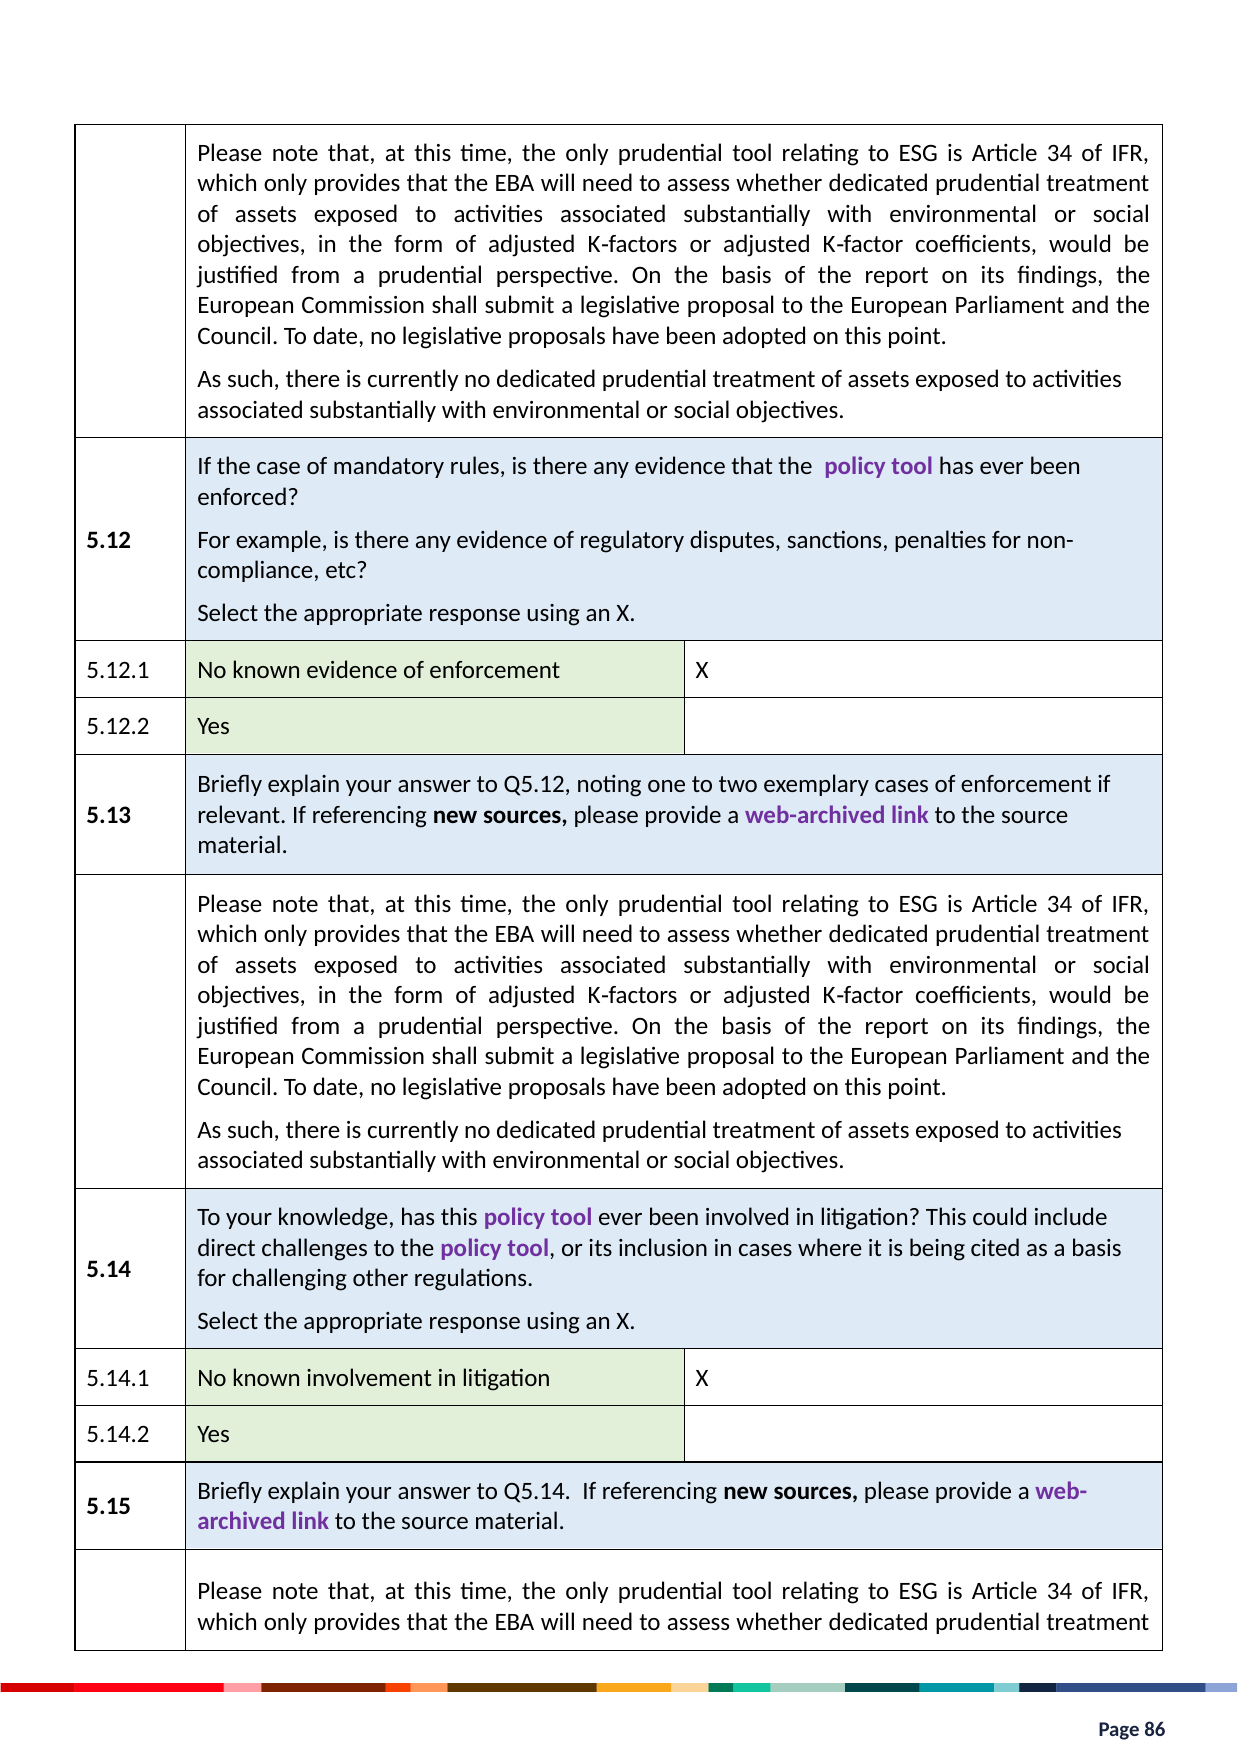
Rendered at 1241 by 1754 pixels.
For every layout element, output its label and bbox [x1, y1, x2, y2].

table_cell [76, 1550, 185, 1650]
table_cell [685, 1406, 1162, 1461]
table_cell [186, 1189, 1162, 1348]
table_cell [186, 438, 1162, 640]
picture [0, 1683, 1236, 1692]
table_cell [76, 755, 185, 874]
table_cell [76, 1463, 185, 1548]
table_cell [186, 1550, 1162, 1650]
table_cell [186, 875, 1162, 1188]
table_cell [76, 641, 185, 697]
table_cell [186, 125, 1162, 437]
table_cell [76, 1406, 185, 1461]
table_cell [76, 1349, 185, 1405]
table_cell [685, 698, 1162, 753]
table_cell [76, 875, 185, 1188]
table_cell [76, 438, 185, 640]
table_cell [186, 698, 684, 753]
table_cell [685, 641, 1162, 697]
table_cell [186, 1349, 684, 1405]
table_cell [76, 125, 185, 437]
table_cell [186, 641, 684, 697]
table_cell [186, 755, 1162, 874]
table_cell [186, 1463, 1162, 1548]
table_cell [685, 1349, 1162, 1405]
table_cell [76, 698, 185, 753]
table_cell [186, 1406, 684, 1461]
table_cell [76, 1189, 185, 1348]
